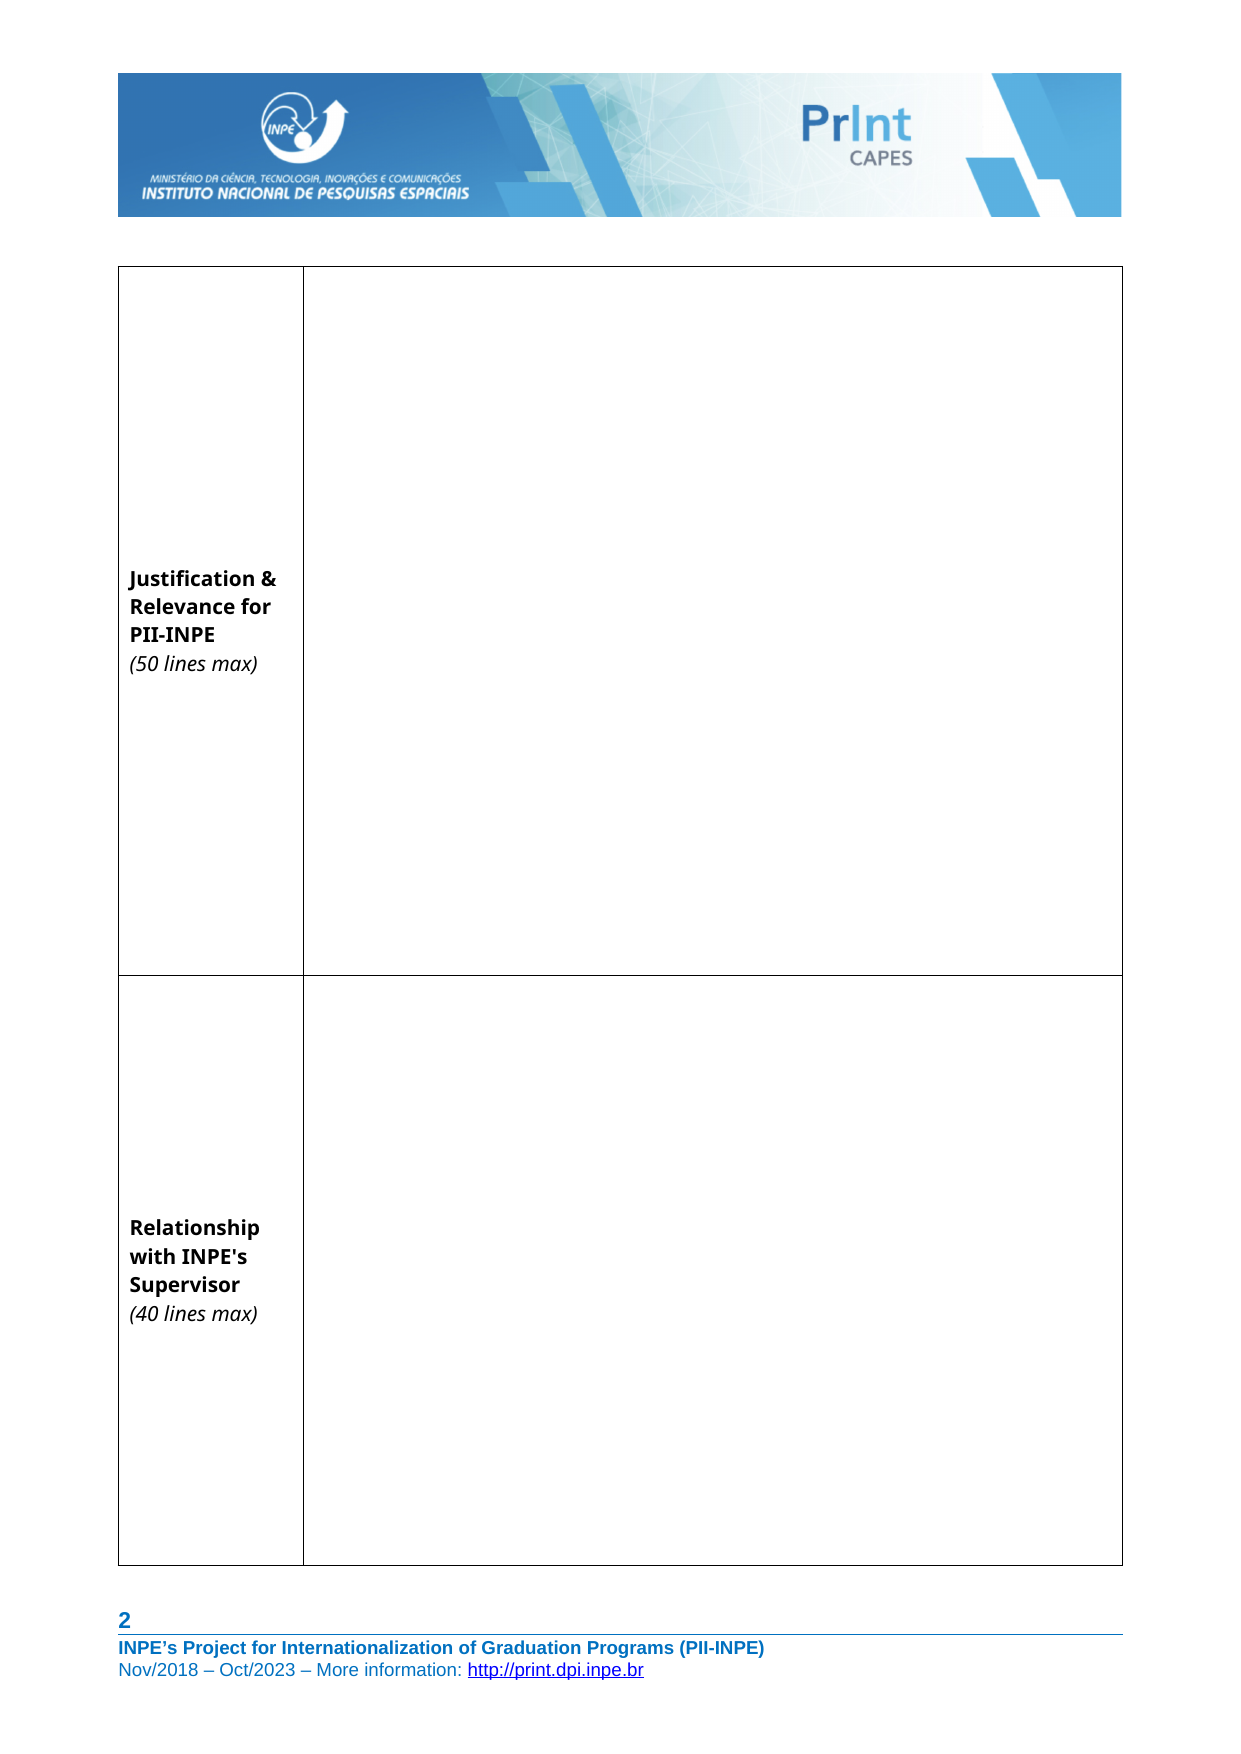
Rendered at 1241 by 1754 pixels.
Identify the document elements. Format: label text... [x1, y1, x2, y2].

picture [118, 73, 1122, 217]
table_cell [304, 976, 1122, 1565]
table_header [304, 267, 1122, 974]
table_cell Relationship with INPE's Supervisor (40 lines max) [119, 976, 303, 1565]
table_header Justification & Relevance for PII-INPE (50 lines max) [119, 267, 303, 974]
